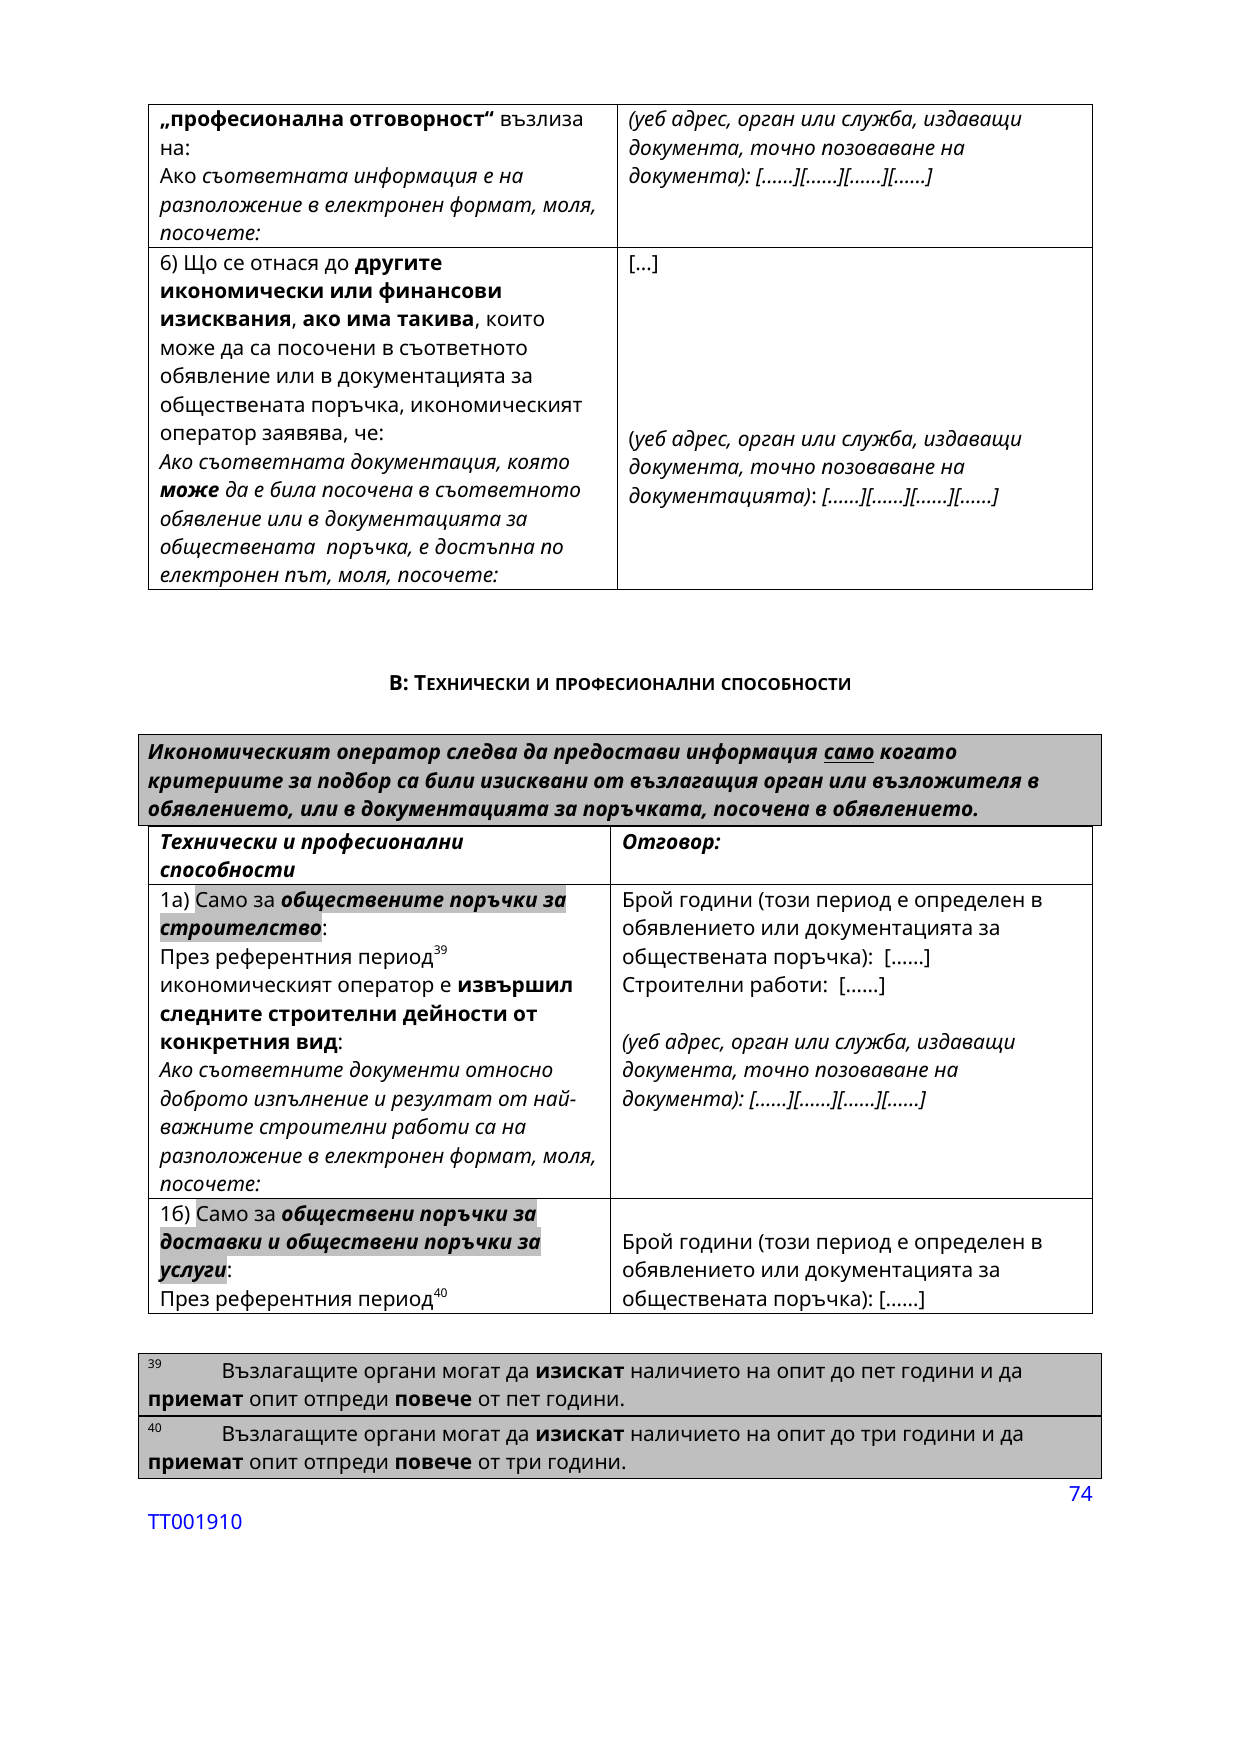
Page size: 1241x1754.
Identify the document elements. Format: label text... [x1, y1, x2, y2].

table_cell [149, 1199, 610, 1312]
table_cell [……],[……][…]валута (уеб адрес, орган или служба, издаващи документа, точно позоваване на документа): [……][……][……][……] [618, 105, 1092, 247]
text Икономическият оператор следва да предостави информация само когато критериите за подбор са били изисквани от възлагащия орган или възложителя в обявлението, или в документацията за поръчката, посочена в обявлението. [139, 735, 1101, 825]
text В: Технически и професионални способности [148, 668, 1092, 697]
table_header Технически и професионални способности [149, 827, 610, 884]
table_cell Брой години (този период е определен в обявлението или документацията за обществената поръчка): [……] Строителни работи: [……] (уеб адрес, орган или служба, издаващи документа, точно позоваване на документа): [……][……][……][……] [611, 885, 1092, 1198]
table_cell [611, 1199, 1092, 1312]
table_cell 1а) Само за обществените поръчки за строителство: През референтния период икономическият оператор е извършил следните строителни дейности от конкретния вид: Ако съответните документи относно доброто изпълнение и резултат от най-важните строителни работи са на разположение в електронен формат, моля, посочете: [149, 885, 610, 1198]
table_cell […] (уеб адрес, орган или служба, издаващи документа, точно позоваване на документацията): [……][……][……][……] [618, 248, 1092, 589]
table_header Отговор: [611, 827, 1092, 884]
table_cell 5) Застрахователната сума по неговата застрахователна полица за риска „професионална отговорност“ възлиза на: Ако съответната информация е на разположение в електронен формат, моля, посочете: [149, 105, 617, 247]
table_cell 6) Що се отнася до другите икономически или финансови изисквания, ако има такива, които може да са посочени в съответното обявление или в документацията за обществената поръчка, икономическият оператор заявява, че: Ако съответната документация, която може да е била посочена в съответното обявление или в документацията за обществената поръчка, е достъпна по електронен път, моля, посочете: [149, 248, 617, 589]
